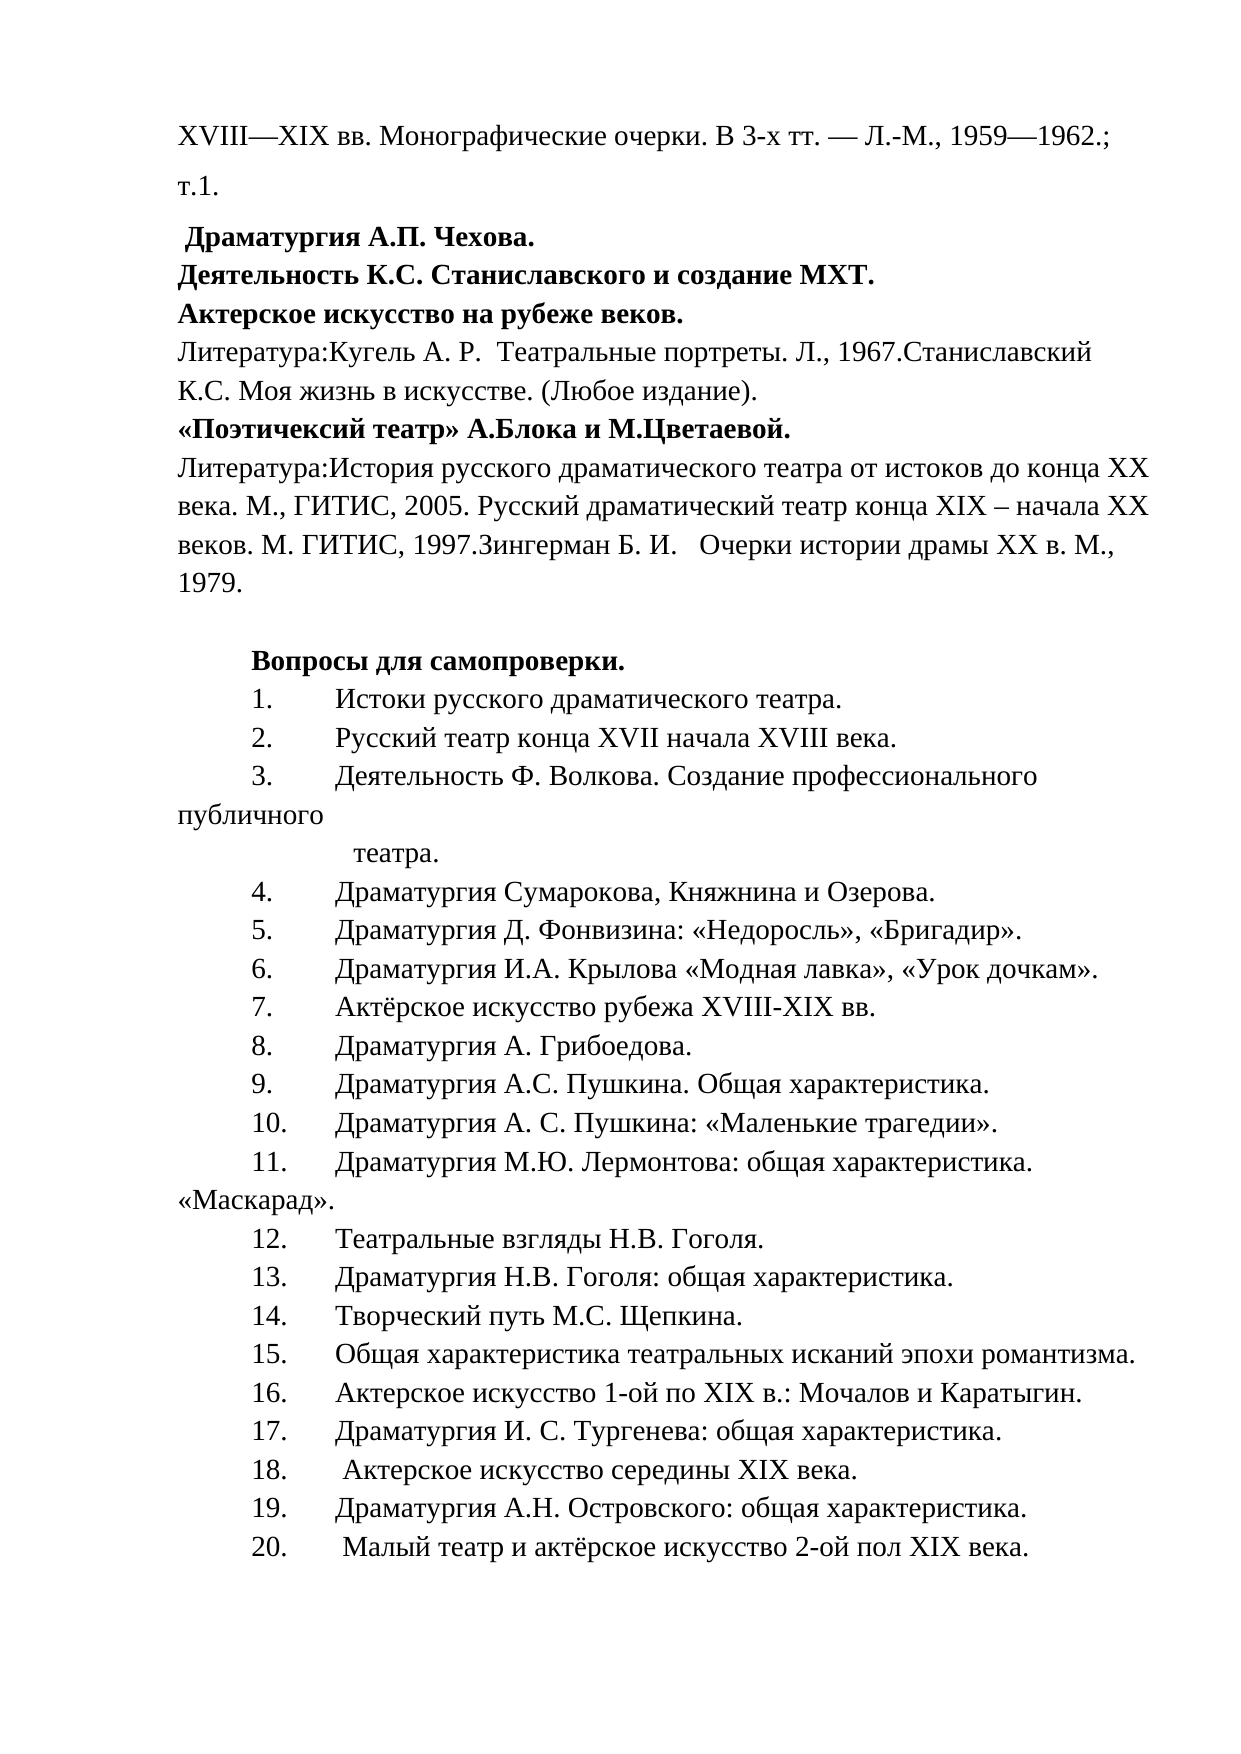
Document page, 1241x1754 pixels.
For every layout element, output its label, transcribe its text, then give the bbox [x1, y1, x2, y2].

list Творческий путь М.С. Щепкина. [177, 1298, 1152, 1331]
list Драматургия М.Ю. Лермонтова: общая характеристика. «Маскарад». [177, 1144, 1152, 1216]
list Актёрское искусство рубежа XVIII-XIX вв. [177, 989, 1152, 1023]
list Актерское искусство середины XIX века. [177, 1452, 1152, 1486]
list Драматургия И.А. Крылова «Модная лавка», «Урок дочкам». [177, 951, 1152, 984]
text Актерское искусство на рубеже веков. [177, 296, 1152, 329]
text Вопросы для самопроверки. [177, 643, 1152, 676]
list Малый театр и актёрское искусство 2-ой пол XIX века. [177, 1529, 1152, 1563]
list Общая характеристика театральных исканий эпохи романтизма. [177, 1336, 1152, 1370]
text Литература:История русского драматического театра от истоков до конца XX века. М., ГИТИС, 2005. Русский драматический театр конца XIX – начала XX веков. М. ГИТИС, 1997.Зингерман Б. И. Очерки истории драмы XX в. М., 1979. [177, 450, 1152, 599]
list Драматургия А.С. Пушкина. Общая характеристика. [177, 1067, 1152, 1100]
list Деятельность Ф. Волкова. Создание профессионального публичного [177, 758, 1152, 830]
list Истоки русского драматического театра. [177, 681, 1152, 715]
list Драматургия Сумарокова, Княжнина и Озерова. [177, 874, 1152, 907]
list Драматургия А. Грибоедова. [177, 1028, 1152, 1062]
text «Поэтичексий театр» А.Блока и М.Цветаевой. [177, 411, 1152, 445]
list Драматургия И. С. Тургенева: общая характеристика. [177, 1413, 1152, 1447]
list Актерское искусство 1-ой по XIX в.: Мочалов и Каратыгин. [177, 1375, 1152, 1408]
list Драматургия Н.В. Гоголя: общая характеристика. [177, 1259, 1152, 1293]
text Драматургия А.П. Чехова. [177, 219, 1152, 252]
list Театральные взгляды Н.В. Гоголя. [177, 1221, 1152, 1254]
text Деятельность К.С. Станиславского и создание МХТ. [177, 257, 1152, 291]
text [177, 118, 1152, 202]
text театра. [177, 835, 1152, 869]
text Литература:Кугель А. Р. Театральные портреты. Л., 1967.Станиславский К.С. Моя жизнь в искусстве. (Любое издание). [177, 334, 1152, 406]
list Русский театр конца XVII начала XVIII века. [177, 720, 1152, 753]
list Драматургия Д. Фонвизина: «Недоросль», «Бригадир». [177, 912, 1152, 946]
list Драматургия А. С. Пушкина: «Маленькие трагедии». [177, 1105, 1152, 1139]
list Драматургия А.Н. Островского: общая характеристика. [177, 1491, 1152, 1524]
